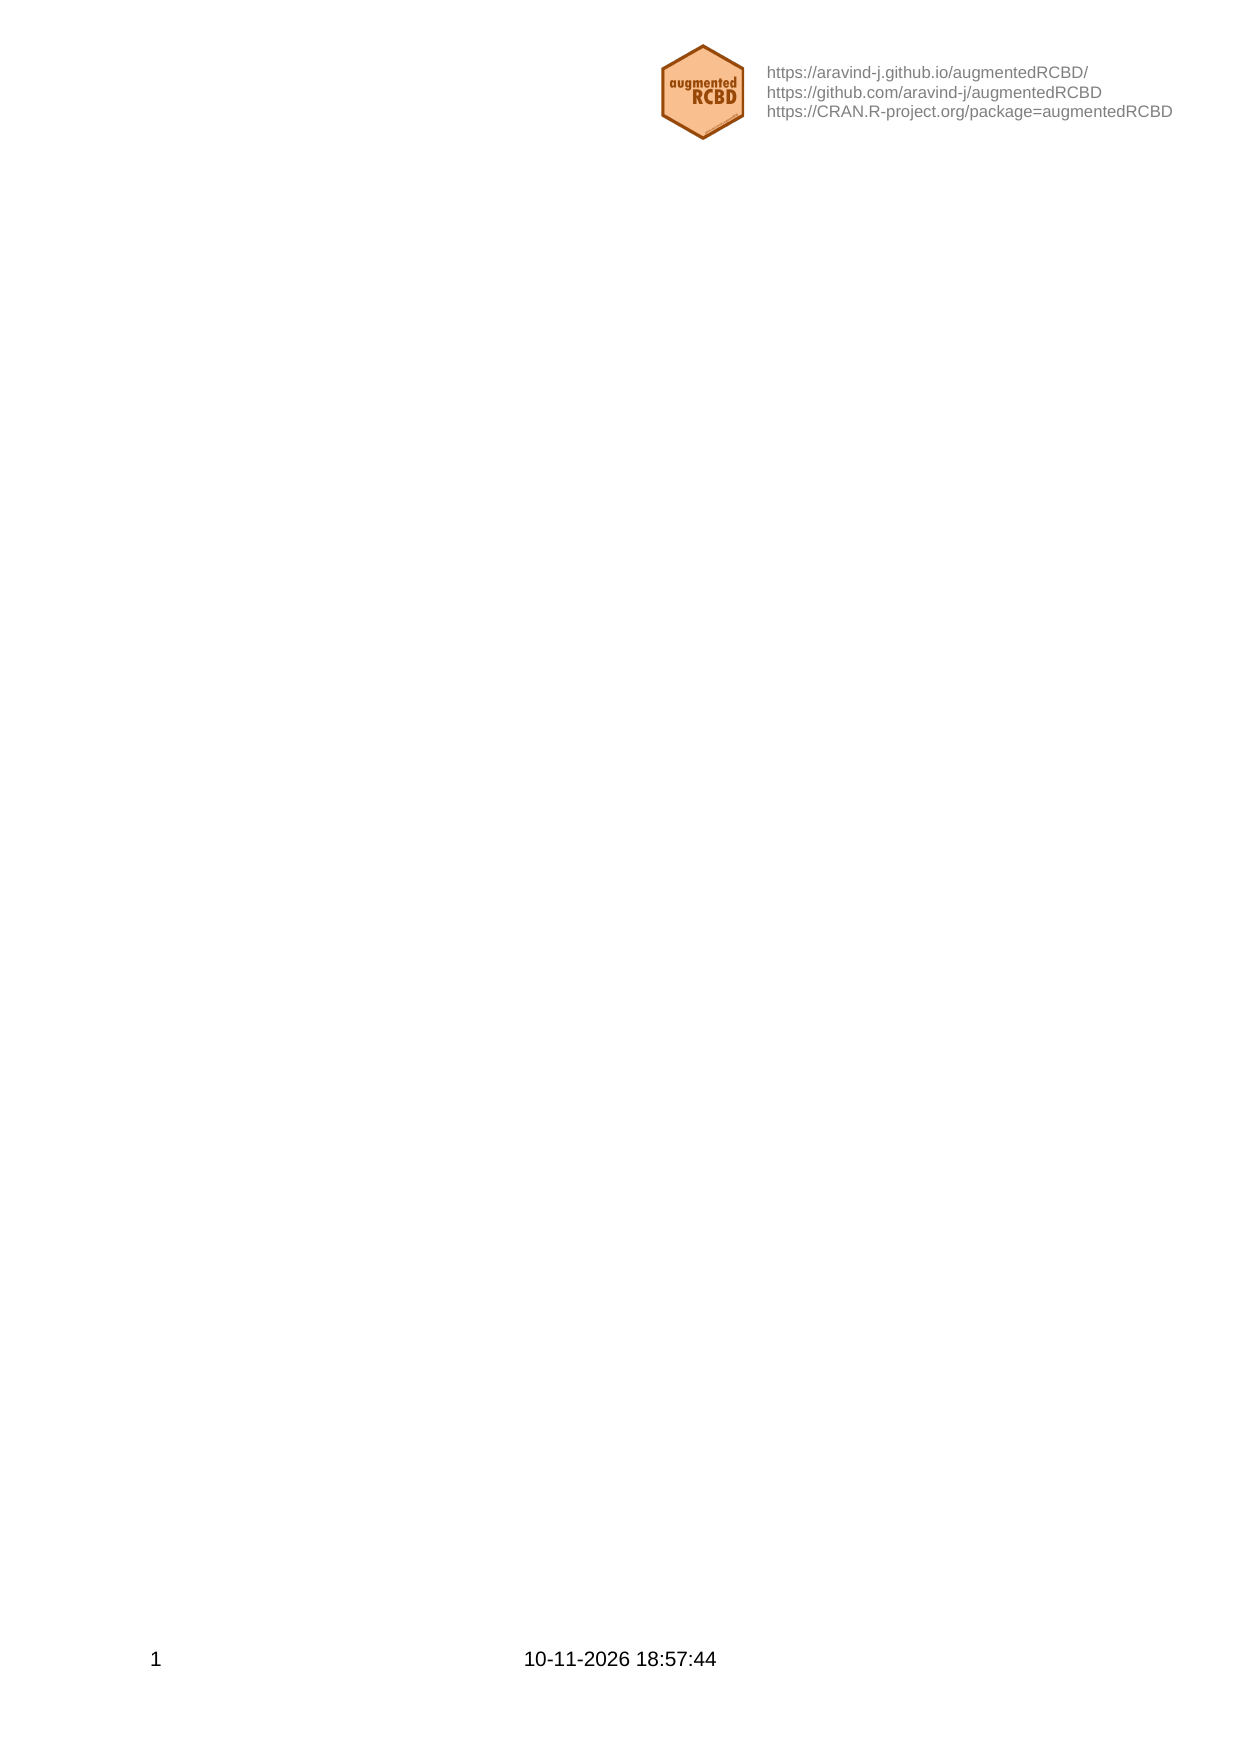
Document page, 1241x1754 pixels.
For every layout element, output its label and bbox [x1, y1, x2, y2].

picture [661, 44, 745, 140]
